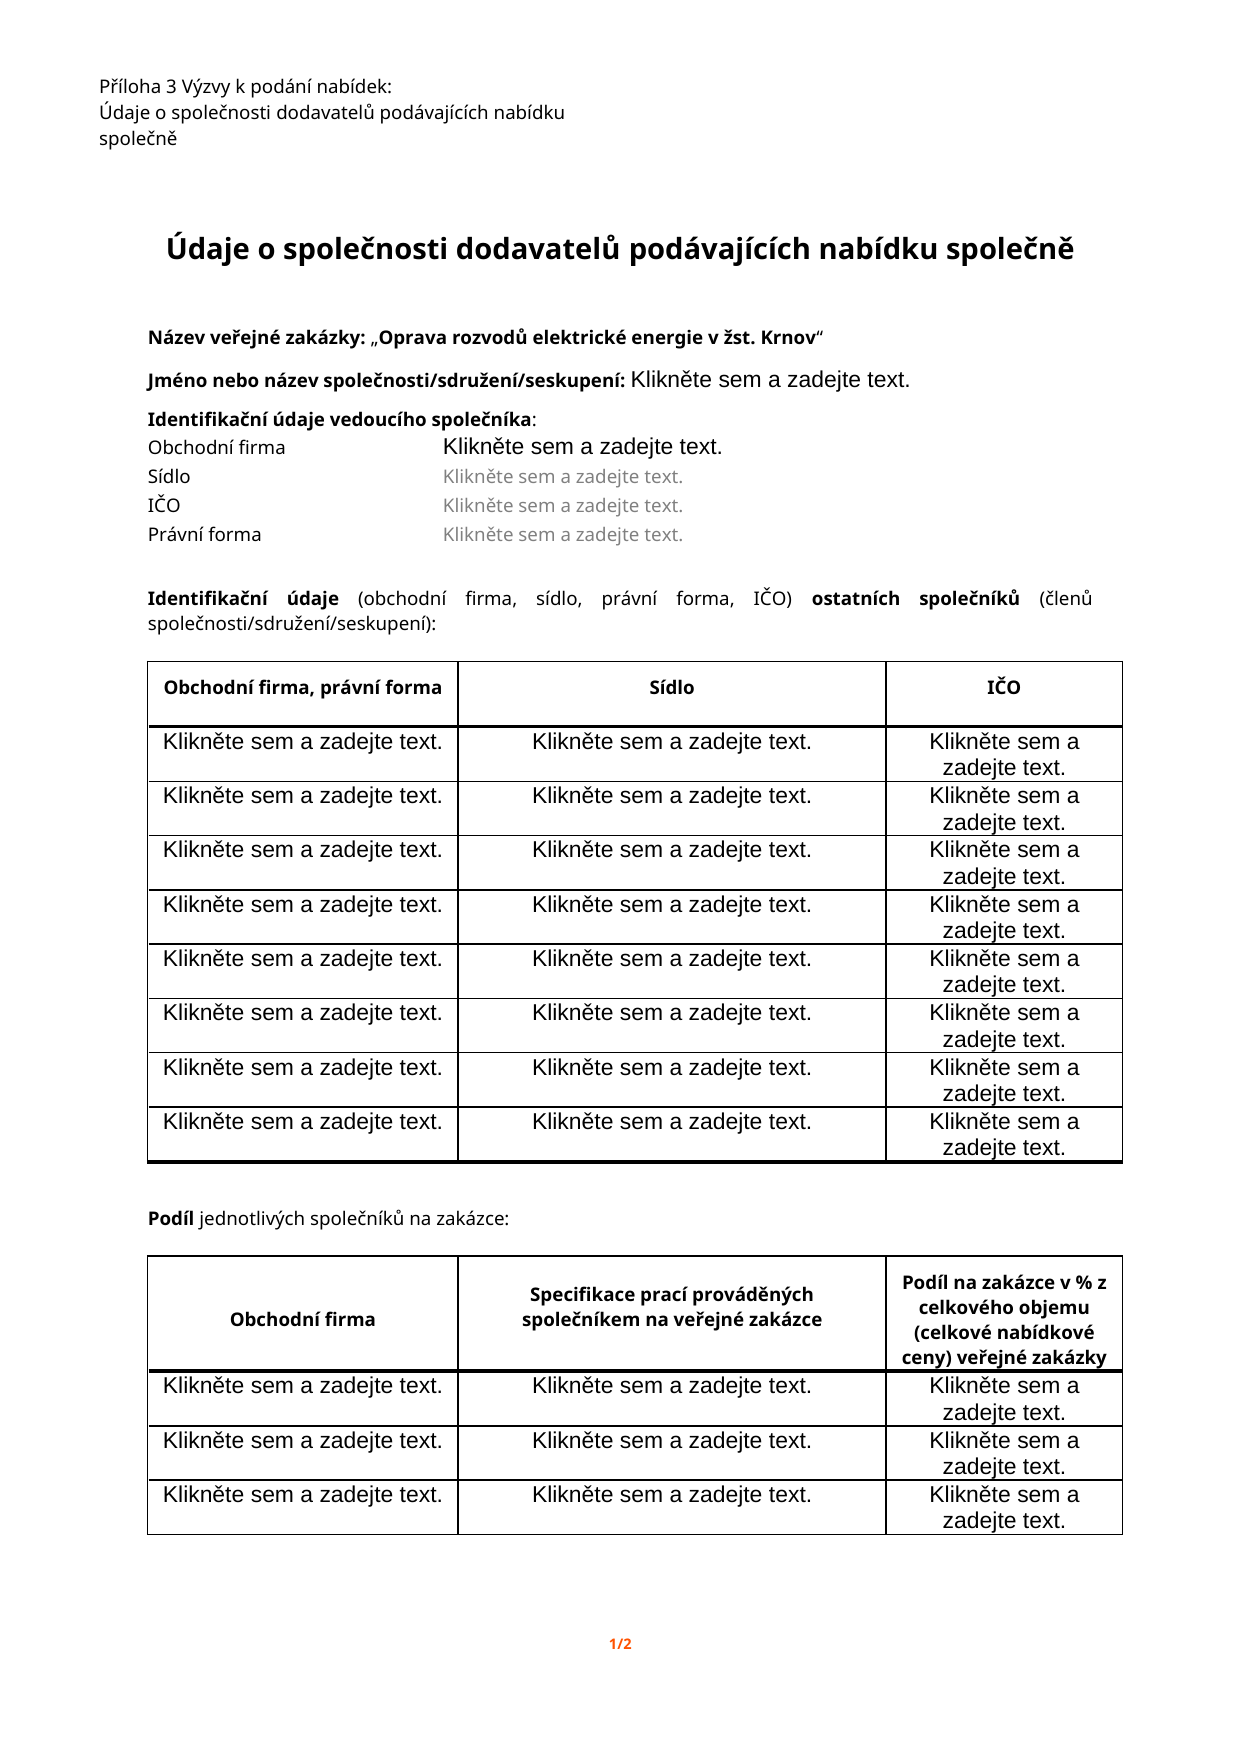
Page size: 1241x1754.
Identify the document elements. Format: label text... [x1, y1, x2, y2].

table_header Podíl na zakázce v % z celkového objemu (celkové nabídkové ceny) veřejné zakázky [887, 1257, 1122, 1369]
title Údaje o společnosti dodavatelů podávajících nabídku společně [148, 228, 1093, 268]
table_header Specifikace prací prováděných společníkem na veřejné zakázce [459, 1257, 885, 1369]
table_header IČO [887, 662, 1122, 725]
text Identifikační údaje vedoucího společníka: [148, 406, 1093, 431]
text Právní forma [148, 518, 1093, 547]
text Sídlo [148, 460, 1093, 489]
table_header Obchodní firma, právní forma [148, 662, 457, 725]
text Jméno nebo název společnosti/sdružení/seskupení: [148, 363, 1093, 394]
table_header Obchodní firma [148, 1257, 457, 1369]
table_header Sídlo [459, 662, 885, 725]
text Podíl jednotlivých společníků na zakázce: [148, 1205, 1093, 1255]
text Obchodní firma [148, 431, 1093, 460]
text Název veřejné zakázky: „Oprava rozvodů elektrické energie v žst. Krnov“ [148, 319, 1093, 350]
text Identifikační údaje (obchodní firma, sídlo, právní forma, IČO) ostatních společníků (členů společnosti/sdružení/seskupení): [148, 585, 1093, 635]
text IČO [148, 489, 1093, 518]
